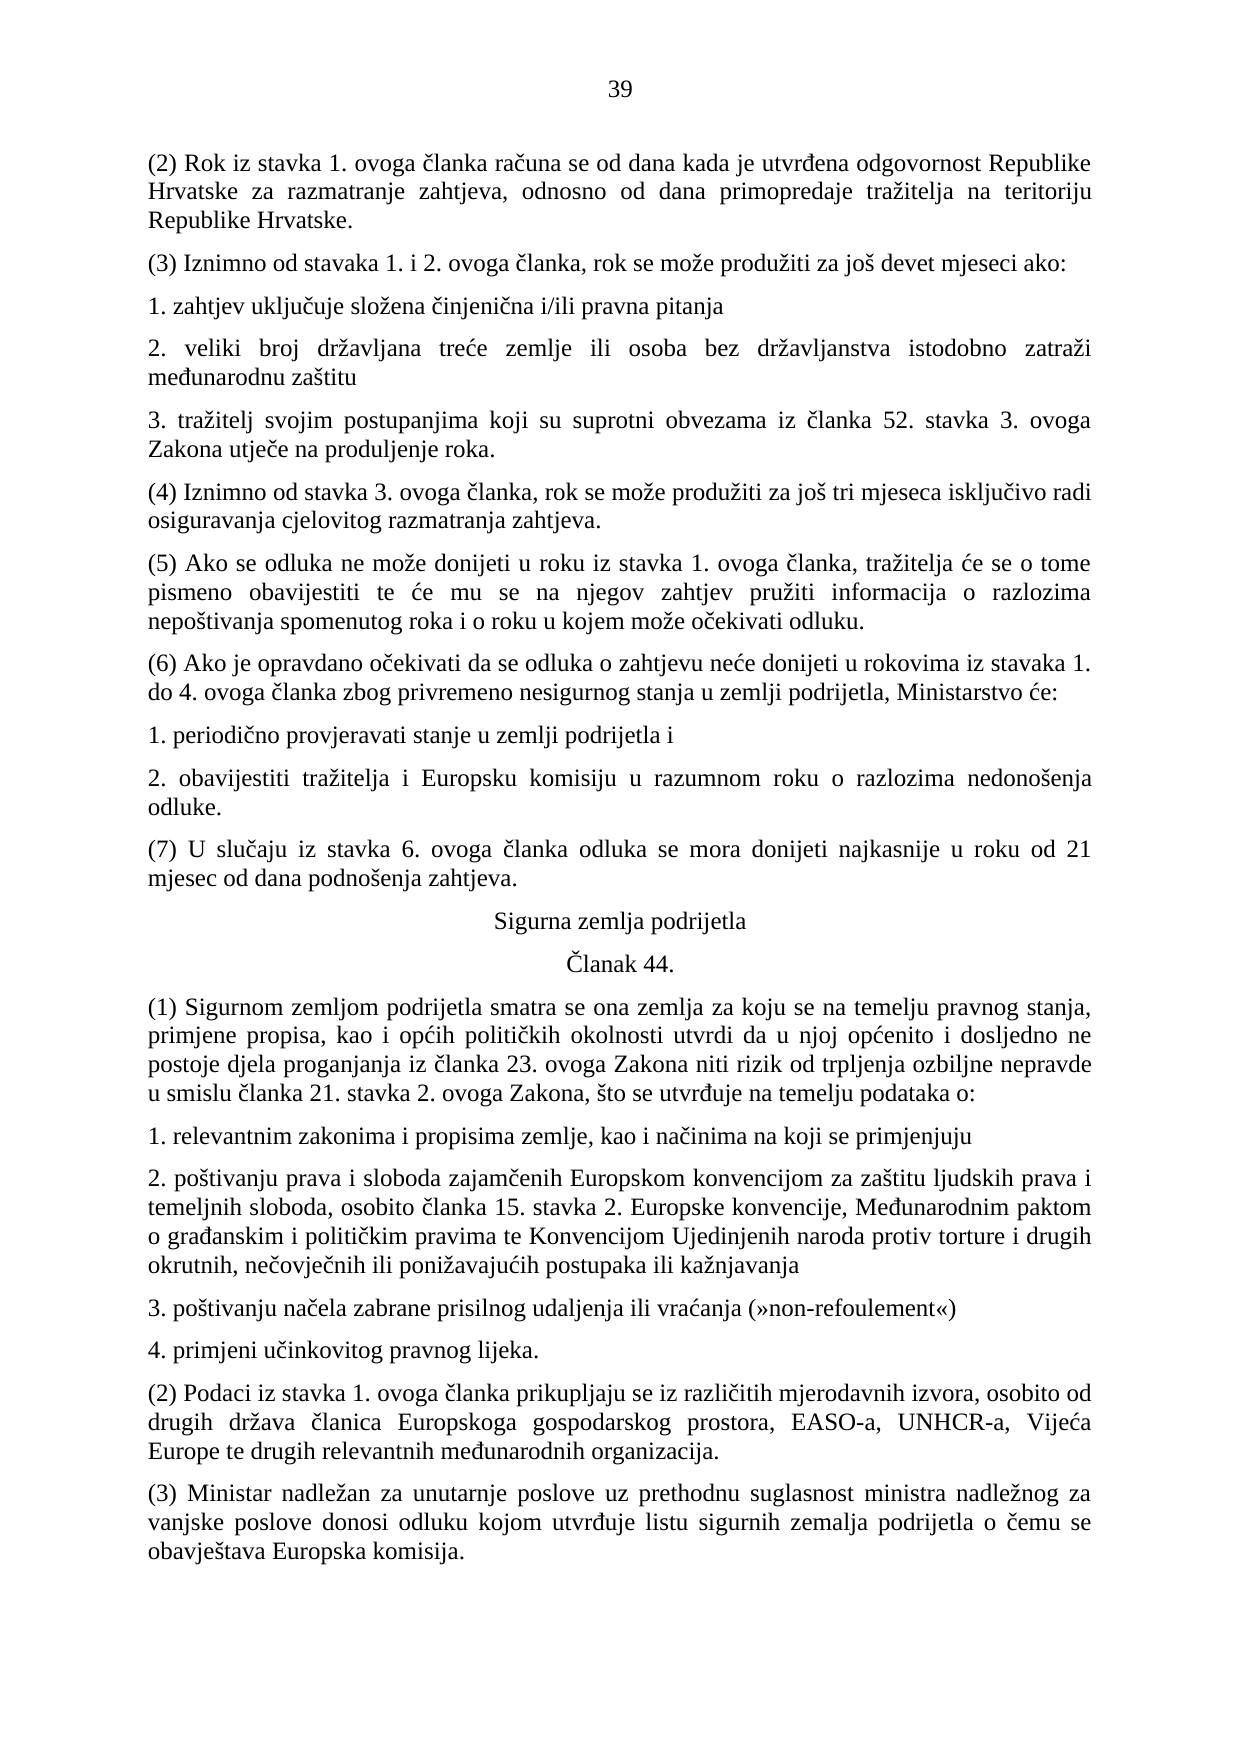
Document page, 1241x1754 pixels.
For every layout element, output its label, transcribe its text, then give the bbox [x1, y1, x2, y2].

text 2. veliki broj državljana treće zemlje ili osoba bez državljanstva istodobno zatraži međunarodnu zaštitu [148, 333, 1093, 391]
text (3) Iznimno od stavaka 1. i 2. ovoga članka, rok se može produžiti za još devet mjeseci ako: [148, 248, 1093, 277]
text Članak 44. [148, 949, 1093, 978]
text (5) Ako se odluka ne može donijeti u roku iz stavka 1. ovoga članka, tražitelja će se o tome pismeno obavijestiti te će mu se na njegov zahtjev pružiti informacija o razlozima nepoštivanja spomenutog roka i o roku u kojem može očekivati odluku. [148, 548, 1093, 634]
text 2. poštivanju prava i sloboda zajamčenih Europskom konvencijom za zaštitu ljudskih prava i temeljnih sloboda, osobito članka 15. stavka 2. Europske konvencije, Međunarodnim paktom o građanskim i političkim pravima te Konvencijom Ujedinjenih naroda protiv torture i drugih okrutnih, nečovječnih ili ponižavajućih postupaka ili kažnjavanja [148, 1163, 1093, 1278]
text (2) Podaci iz stavka 1. ovoga članka prikupljaju se iz različitih mjerodavnih izvora, osobito od drugih država članica Europskoga gospodarskog prostora, EASO-a, UNHCR-a, Vijeća Europe te drugih relevantnih međunarodnih organizacija. [148, 1378, 1093, 1464]
text (6) Ako je opravdano očekivati da se odluka o zahtjevu neće donijeti u rokovima iz stavaka 1. do 4. ovoga članka zbog privremeno nesigurnog stanja u zemlji podrijetla, Ministarstvo će: [148, 648, 1093, 706]
text (3) Ministar nadležan za unutarnje poslove uz prethodnu suglasnost ministra nadležnog za vanjske poslove donosi odluku kojom utvrđuje listu sigurnih zemalja podrijetla o čemu se obavještava Europska komisija. [148, 1478, 1093, 1565]
text (4) Iznimno od stavka 3. ovoga članka, rok se može produžiti za još tri mjeseca isključivo radi osiguravanja cjelovitog razmatranja zahtjeva. [148, 477, 1093, 534]
text (1) Sigurnom zemljom podrijetla smatra se ona zemlja za koju se na temelju pravnog stanja, primjene propisa, kao i općih političkih okolnosti utvrdi da u njoj općenito i dosljedno ne postoje djela proganjanja iz članka 23. ovoga Zakona niti rizik od trpljenja ozbiljne nepravde u smislu članka 21. stavka 2. ovoga Zakona, što se utvrđuje na temelju podataka o: [148, 992, 1093, 1107]
text 1. periodično provjeravati stanje u zemlji podrijetla i [148, 720, 1093, 749]
text 3. tražitelj svojim postupanjima koji su suprotni obvezama iz članka 52. stavka 3. ovoga Zakona utječe na produljenje roka. [148, 405, 1093, 463]
text (2) Rok iz stavka 1. ovoga članka računa se od dana kada je utvrđena odgovornost Republike Hrvatske za razmatranje zahtjeva, odnosno od dana primopredaje tražitelja na teritoriju Republike Hrvatske. [148, 148, 1093, 234]
text 2. obavijestiti tražitelja i Europsku komisiju u razumnom roku o razlozima nedonošenja odluke. [148, 763, 1093, 820]
text 3. poštivanju načela zabrane prisilnog udaljenja ili vraćanja (»non-refoulement«) [148, 1293, 1093, 1321]
text 1. relevantnim zakonima i propisima zemlje, kao i načinima na koji se primjenjuju [148, 1121, 1093, 1149]
text 4. primjeni učinkovitog pravnog lijeka. [148, 1335, 1093, 1364]
text 1. zahtjev uključuje složena činjenična i/ili pravna pitanja [148, 291, 1093, 319]
text Sigurna zemlja podrijetla [148, 906, 1093, 935]
text (7) U slučaju iz stavka 6. ovoga članka odluka se mora donijeti najkasnije u roku od 21 mjesec od dana podnošenja zahtjeva. [148, 834, 1093, 892]
